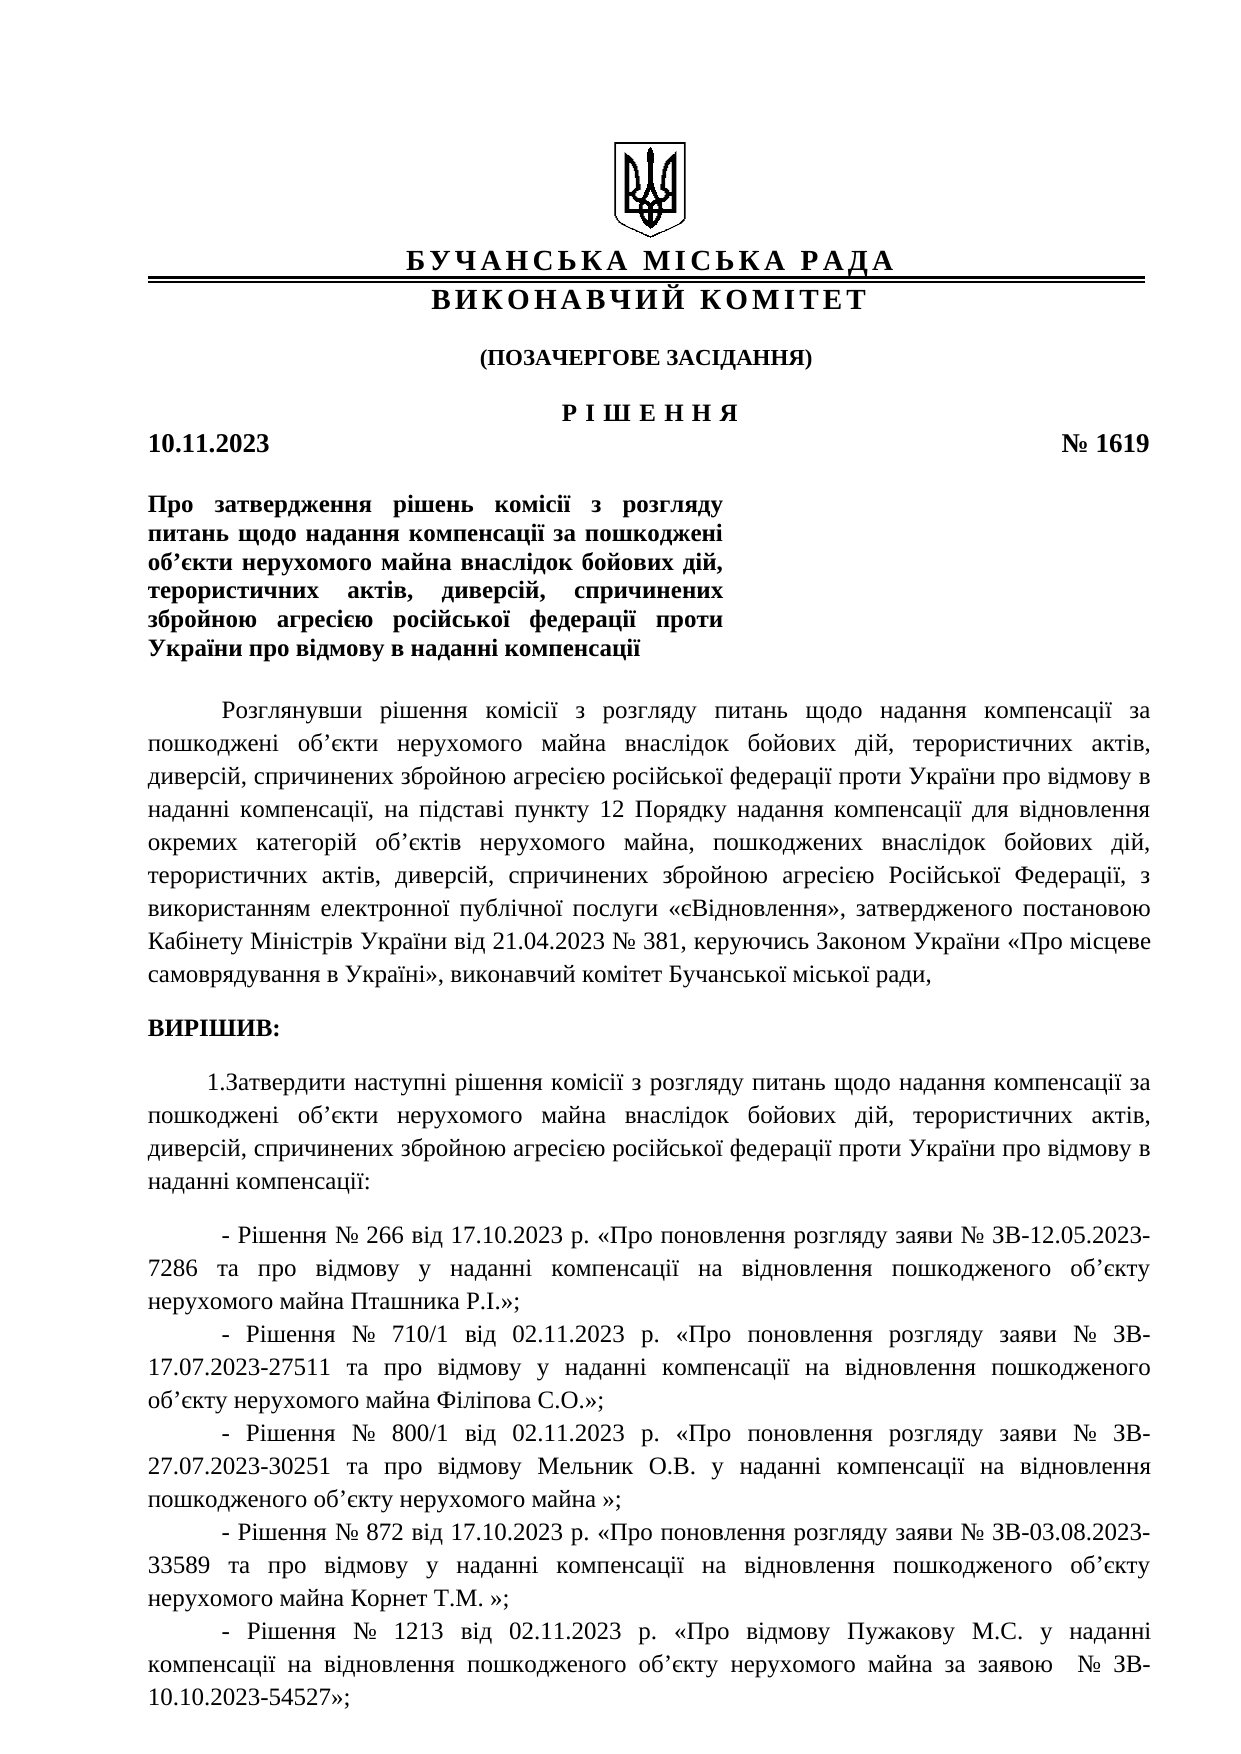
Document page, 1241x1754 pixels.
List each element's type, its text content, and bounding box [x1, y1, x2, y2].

text - Рішення № 710/1 від 02.11.2023 р. «Про поновлення розгляду заяви № ЗВ-17.07.2023-27511 та про відмову у наданні компенсації на відновлення пошкодженого об’єкту нерухомого майна Філіпова С.О.»; [148, 1319, 1152, 1413]
text Розглянувши рішення комісії з розгляду питань щодо надання компенсації за пошкоджені об’єкти нерухомого майна внаслідок бойових дій, терористичних актів, диверсій, спричинених збройною агресією російської федерації проти України про відмову в наданні компенсації, на підставі пункту 12 Порядку надання компенсації для відновлення окремих категорій об’єктів нерухомого майна, пошкоджених внаслідок бойових дій, терористичних актів, диверсій, спричинених збройною агресією Російської Федерації, з використанням електронної публічної послуги «єВідновлення», затвердженого постановою Кабінету Міністрів України від 21.04.2023 № 381, керуючись Законом України «Про місцеве самоврядування в Україні», виконавчий комітет Бучанської міської ради, [148, 695, 1152, 988]
text 10.11.2023 № 1619 [148, 427, 1152, 458]
text ВИРІШИВ: [148, 1013, 1152, 1042]
text - Рішення № 872 від 17.10.2023 р. «Про поновлення розгляду заяви № ЗВ-03.08.2023-33589 та про відмову у наданні компенсації на відновлення пошкодженого об’єкту нерухомого майна Корнет Т.М. »; [148, 1517, 1152, 1612]
text Про затвердження рішень комісії з розгляду питань щодо надання компенсації за пошкоджені об’єкти нерухомого майна внаслідок бойових дій, терористичних актів, диверсій, спричинених збройною агресією російської федерації проти України про відмову в наданні компенсації [148, 489, 723, 662]
text - Рішення № 266 від 17.10.2023 р. «Про поновлення розгляду заяви № ЗВ-12.05.2023-7286 та про відмову у наданні компенсації на відновлення пошкодженого об’єкту нерухомого майна Пташника Р.І.»; [148, 1220, 1152, 1314]
table_header ВИКОНАВЧИЙ КОМІТЕТ (ПОЗАЧЕРГОВЕ ЗАСІДАННЯ) [148, 283, 1144, 398]
text - Рішення № 800/1 від 02.11.2023 р. «Про поновлення розгляду заяви № ЗВ-27.07.2023-30251 та про відмову Мельник О.В. у наданні компенсації на відновлення пошкодженого об’єкту нерухомого майна »; [148, 1418, 1152, 1513]
text 1.Затвердити наступні рішення комісії з розгляду питань щодо надання компенсації за пошкоджені об’єкти нерухомого майна внаслідок бойових дій, терористичних актів, диверсій, спричинених збройною агресією російської федерації проти України про відмову в наданні компенсації: [148, 1067, 1152, 1194]
text БУЧАНСЬКА МІСЬКА РАДА [148, 243, 1152, 276]
text - Рішення № 1213 від 02.11.2023 р. «Про відмову Пужакову М.С. у наданні компенсації на відновлення пошкодженого об’єкту нерухомого майна за заявою № ЗВ-10.10.2023-54527»; [148, 1616, 1152, 1711]
text РІШЕННЯ [148, 398, 1152, 427]
